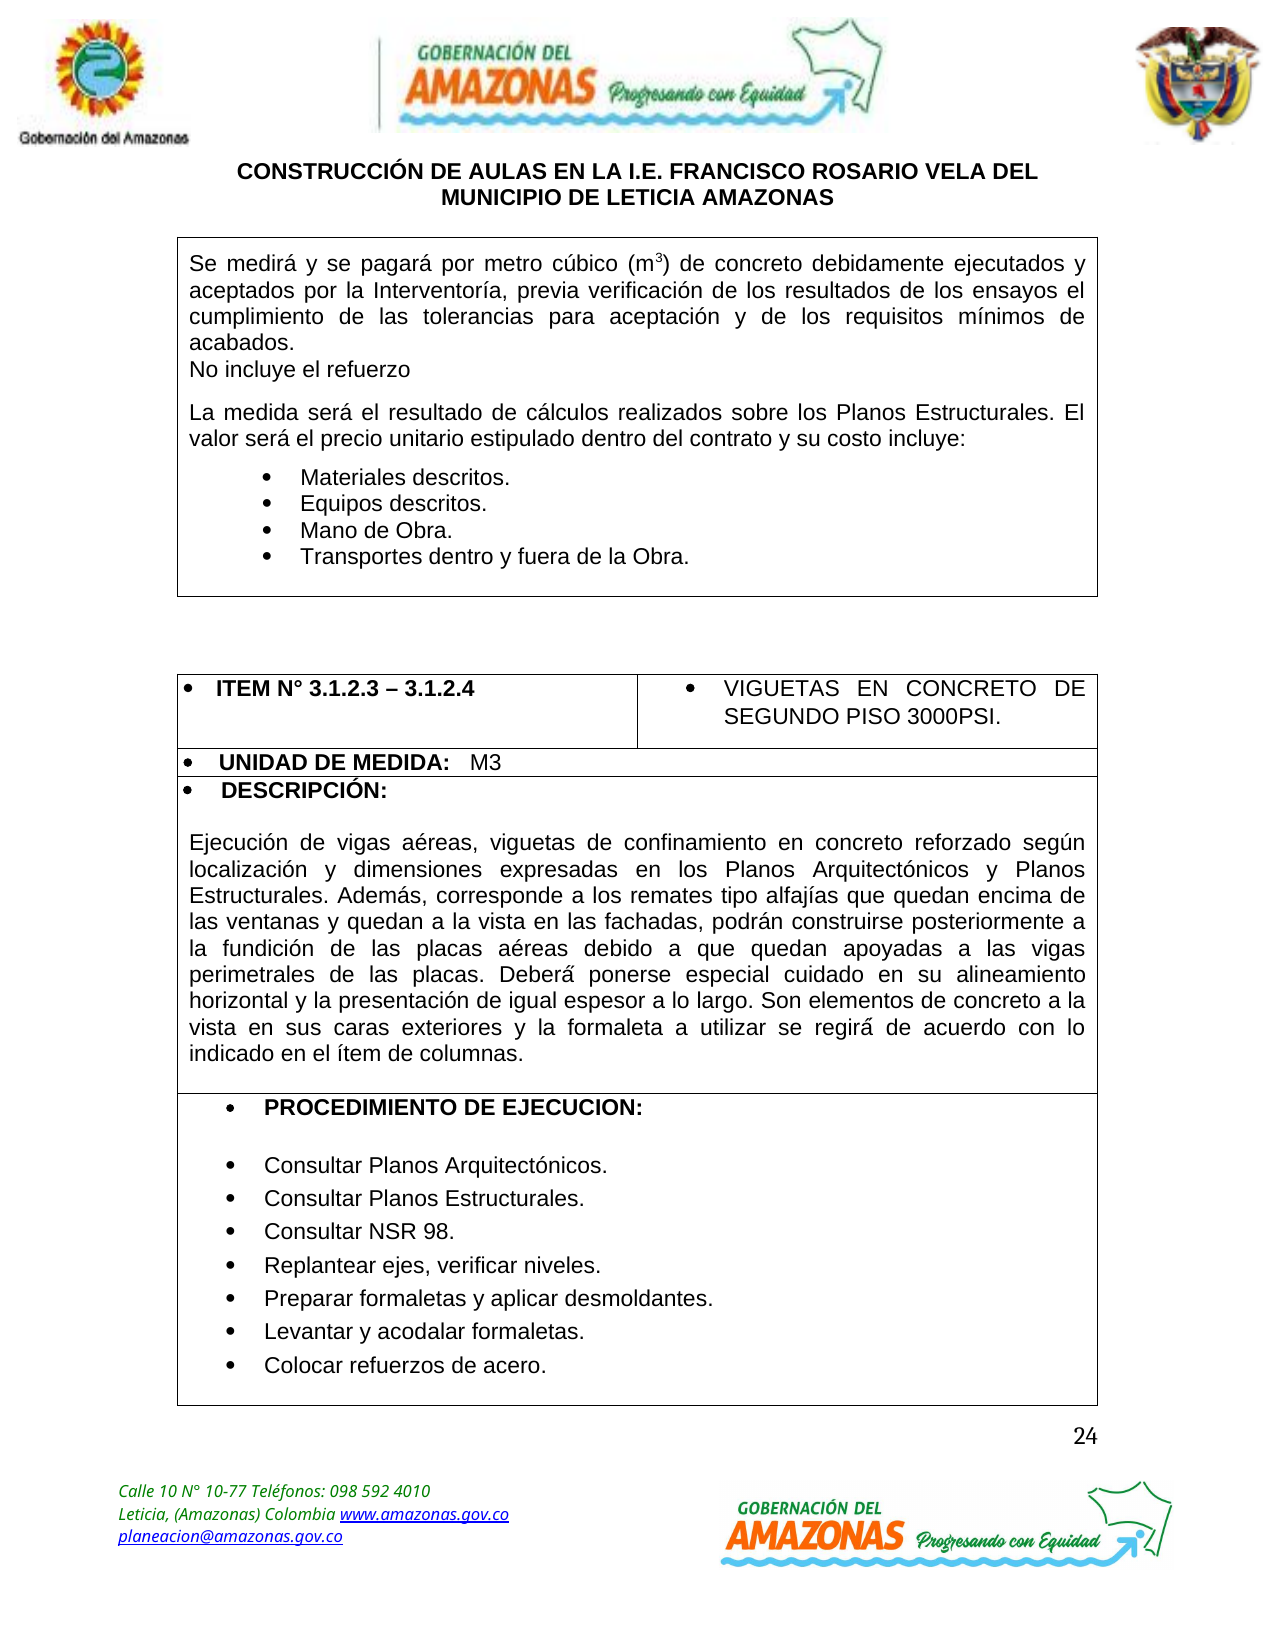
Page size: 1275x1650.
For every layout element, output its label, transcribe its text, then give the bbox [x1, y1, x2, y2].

table_cell DESCRIPCIÓN: Ejecución de vigas aéreas, viguetas de confinamiento en concreto reforzado según localización y dimensiones expresadas en los Planos Arquitectónicos y Planos Estructurales. Además, corresponde a los remates tipo alfajías que quedan encima de las ventanas y quedan a la vista en las fachadas, podrán construirse posteriormente a la fundición de las placas aéreas debido a que quedan apoyadas a las vigas perimetrales de las placas. Deberá́ ponerse especial cuidado en su alineamiento horizontal y la presentación de igual espesor a lo largo. Son elementos de concreto a la vista en sus caras exteriores y la formaleta a utilizar se regirá́ de acuerdo con lo indicado en el ítem de columnas. [178, 777, 1097, 1093]
table_header ITEM N° 3.1.2.3 – 3.1.2.4 [178, 675, 637, 748]
table_header VIGUETAS EN CONCRETO DE SEGUNDO PISO 3000PSI. [638, 675, 1097, 748]
picture [1135, 27, 1263, 145]
table_cell UNIDAD DE MEDIDA: M3 [178, 749, 1097, 776]
picture [368, 17, 921, 133]
picture [718, 1480, 1174, 1570]
picture [17, 19, 191, 147]
